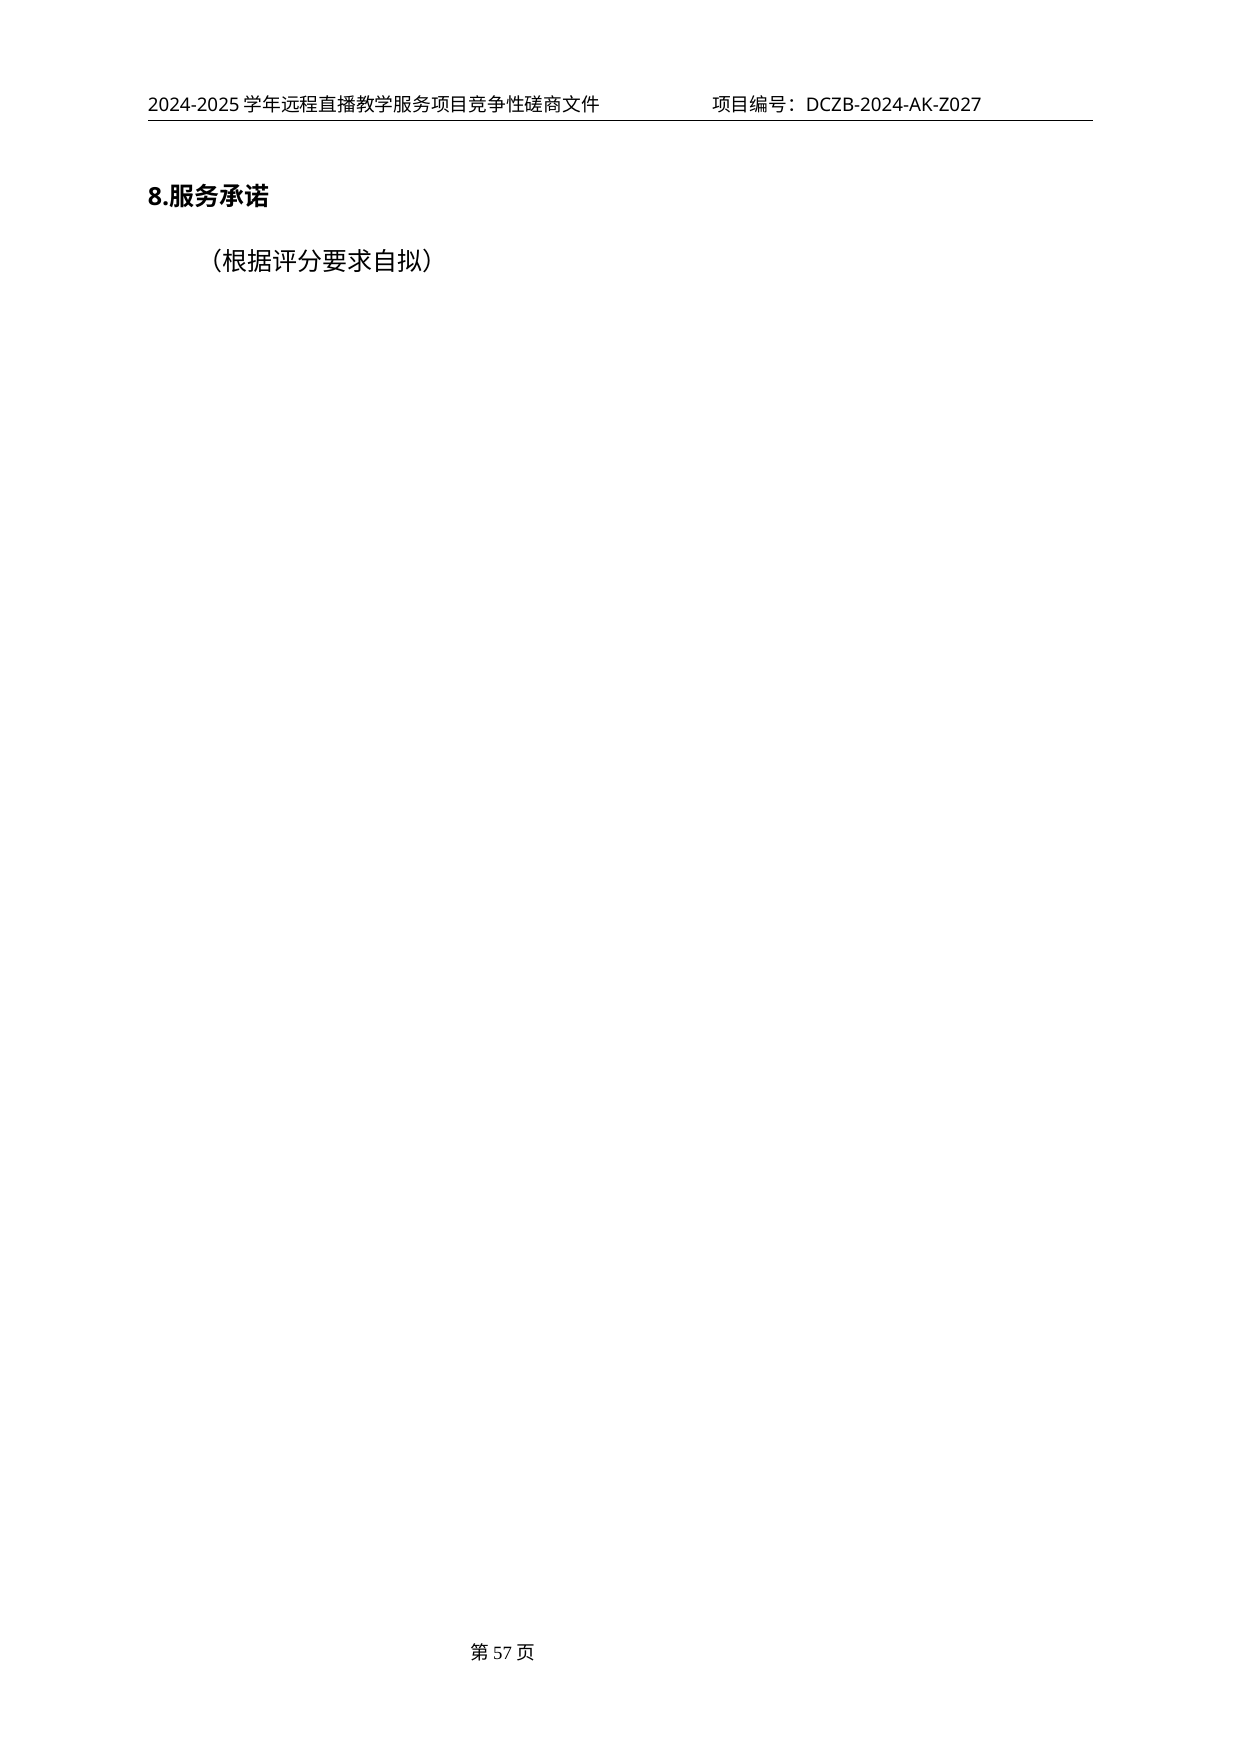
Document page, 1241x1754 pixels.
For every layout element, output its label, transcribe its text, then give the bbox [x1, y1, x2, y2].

text 8.服务承诺 [148, 162, 1093, 227]
text （根据评分要求自拟） [148, 227, 1093, 292]
